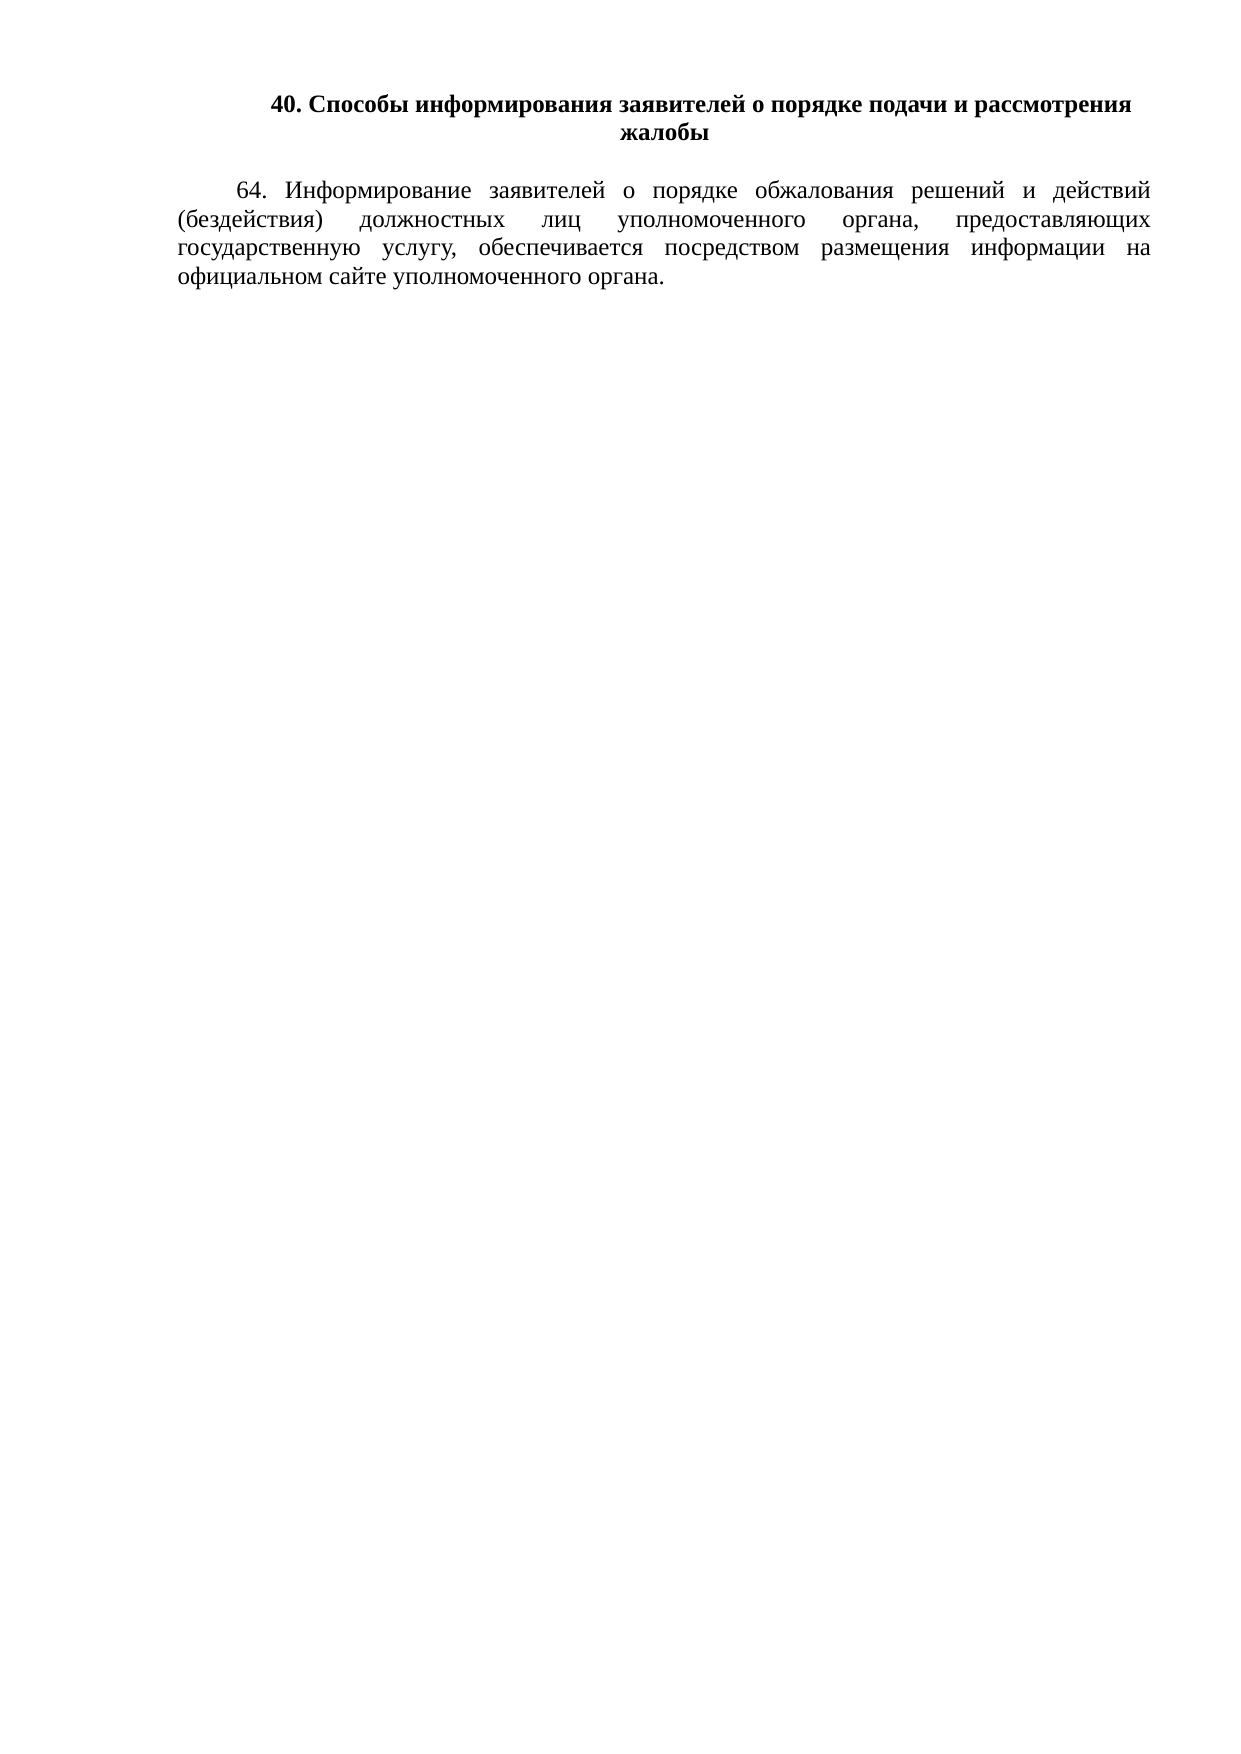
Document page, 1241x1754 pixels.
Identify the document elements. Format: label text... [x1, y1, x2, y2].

text 40. Способы информирования заявителей о порядке подачи и рассмотрения жалобы [177, 89, 1152, 146]
text 64. Информирование заявителей о порядке обжалования решений и действий (бездействия) должностных лиц уполномоченного органа, предоставляющих государственную услугу, обеспечивается посредством размещения информации на официальном сайте уполномоченного органа. [177, 175, 1152, 290]
